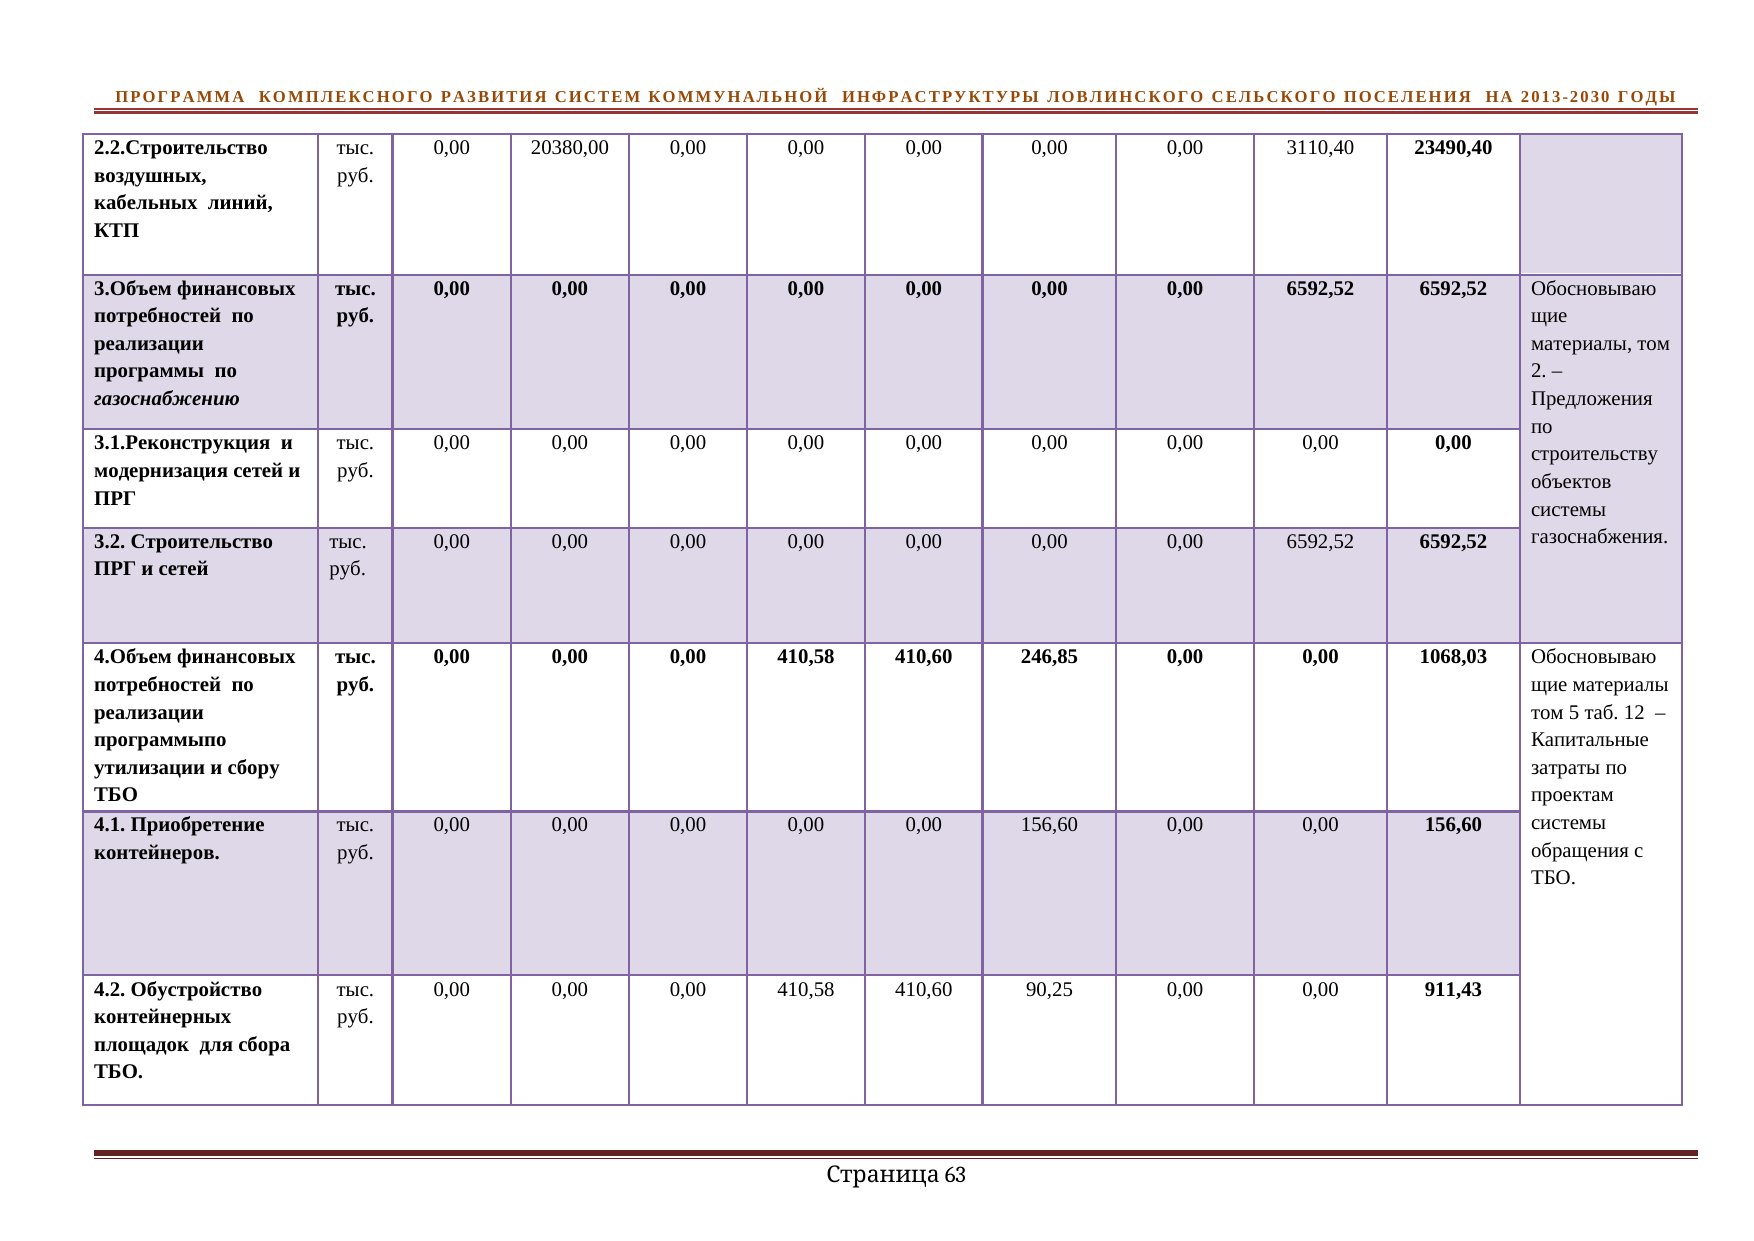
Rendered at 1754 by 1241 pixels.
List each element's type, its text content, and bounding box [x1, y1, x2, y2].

table_cell тыс. руб. [319, 644, 391, 810]
table_cell 20380,00 [512, 135, 628, 273]
table_cell 0,00 [630, 813, 746, 974]
table_cell 0,00 [1255, 430, 1386, 527]
table_cell 0,00 [748, 813, 864, 974]
table_cell 0,00 [394, 644, 510, 810]
table_cell 0,00 [866, 135, 981, 273]
table_cell 0,00 [1117, 976, 1253, 1104]
table_cell 0,00 [748, 430, 864, 527]
table_cell 156,60 [1388, 813, 1519, 974]
table_cell 0,00 [630, 644, 746, 810]
table_cell 0,00 [512, 813, 628, 974]
table_cell 410,60 [866, 976, 981, 1104]
table_cell Обосновывающие материалы, том 2. – Предложения по строительству объектов системы газоснабжения. [1521, 276, 1681, 642]
table_cell тыс. руб. [319, 135, 391, 273]
table_cell 0,00 [984, 135, 1115, 273]
table_cell 0,00 [512, 976, 628, 1104]
table_cell 1068,03 [1388, 644, 1519, 810]
table_cell 4.1. Приобретение контейнеров. [84, 813, 317, 974]
table_cell 0,00 [984, 529, 1115, 642]
table_cell 0,00 [630, 276, 746, 428]
table_cell 0,00 [512, 276, 628, 428]
table_cell 6592,52 [1255, 529, 1386, 642]
table_cell 90,25 [984, 976, 1115, 1104]
table_cell 0,00 [512, 644, 628, 810]
table_cell Обосновывающие материалы том 5 таб. 12 –Капитальные затраты по проектам системы обращения с ТБО. [1521, 644, 1681, 1104]
table_cell 0,00 [394, 813, 510, 974]
table_cell 3.2. Строительство ПРГ и сетей [84, 529, 317, 642]
table_cell 3.Объем финансовых потребностей по реализации программы по газоснабжению [84, 276, 317, 428]
table_cell 410,58 [748, 976, 864, 1104]
table_cell 0,00 [1388, 430, 1519, 527]
table_cell 0,00 [630, 529, 746, 642]
table_cell 0,00 [748, 135, 864, 273]
table_cell 4.2. Обустройство контейнерных площадок для сбора ТБО. [84, 976, 317, 1104]
table_cell 0,00 [630, 430, 746, 527]
table_cell 0,00 [394, 976, 510, 1104]
table_cell 0,00 [512, 430, 628, 527]
table_cell 0,00 [394, 276, 510, 428]
table_cell 246,85 [984, 644, 1115, 810]
table_cell 0,00 [866, 529, 981, 642]
table_cell 0,00 [1255, 813, 1386, 974]
table_cell 0,00 [512, 529, 628, 642]
table_cell 0,00 [1117, 644, 1253, 810]
table_cell 0,00 [866, 276, 981, 428]
table_cell тыс. руб. [319, 276, 391, 428]
table_cell 0,00 [1117, 430, 1253, 527]
table_cell 911,43 [1388, 976, 1519, 1104]
table_cell 0,00 [394, 135, 510, 273]
table_cell 410,58 [748, 644, 864, 810]
table_cell 0,00 [984, 276, 1115, 428]
table_cell 156,60 [984, 813, 1115, 974]
table_cell 23490,40 [1388, 135, 1519, 273]
table_cell 410,60 [866, 644, 981, 810]
table_cell 3110,40 [1255, 135, 1386, 273]
table_cell 0,00 [1117, 529, 1253, 642]
table_cell тыс. руб. [319, 813, 391, 974]
table_cell 0,00 [394, 529, 510, 642]
table_cell 0,00 [748, 276, 864, 428]
table_cell 0,00 [1117, 813, 1253, 974]
table_cell 4.Объем финансовых потребностей по реализации программыпо утилизации и сбору ТБО [84, 644, 317, 810]
table_cell тыс. руб. [319, 976, 391, 1104]
table_cell тыс. руб. [319, 529, 391, 642]
table_cell 0,00 [394, 430, 510, 527]
table_cell 3.1.Реконструкция и модернизация сетей и ПРГ [84, 430, 317, 527]
table_cell 6592,52 [1388, 529, 1519, 642]
table_cell 2.2.Строительство воздушных, кабельных линий, КТП [84, 135, 317, 273]
table_cell 0,00 [1117, 276, 1253, 428]
table_cell 0,00 [984, 430, 1115, 527]
table_cell 0,00 [1255, 976, 1386, 1104]
table_cell 6592,52 [1388, 276, 1519, 428]
table_cell 0,00 [866, 430, 981, 527]
table_cell 0,00 [866, 813, 981, 974]
table_cell 0,00 [630, 135, 746, 273]
table_cell 0,00 [1255, 644, 1386, 810]
table_cell 6592,52 [1255, 276, 1386, 428]
table_cell 0,00 [630, 976, 746, 1104]
table_cell 0,00 [748, 529, 864, 642]
table_cell 0,00 [1117, 135, 1253, 273]
table_cell тыс. руб. [319, 430, 391, 527]
